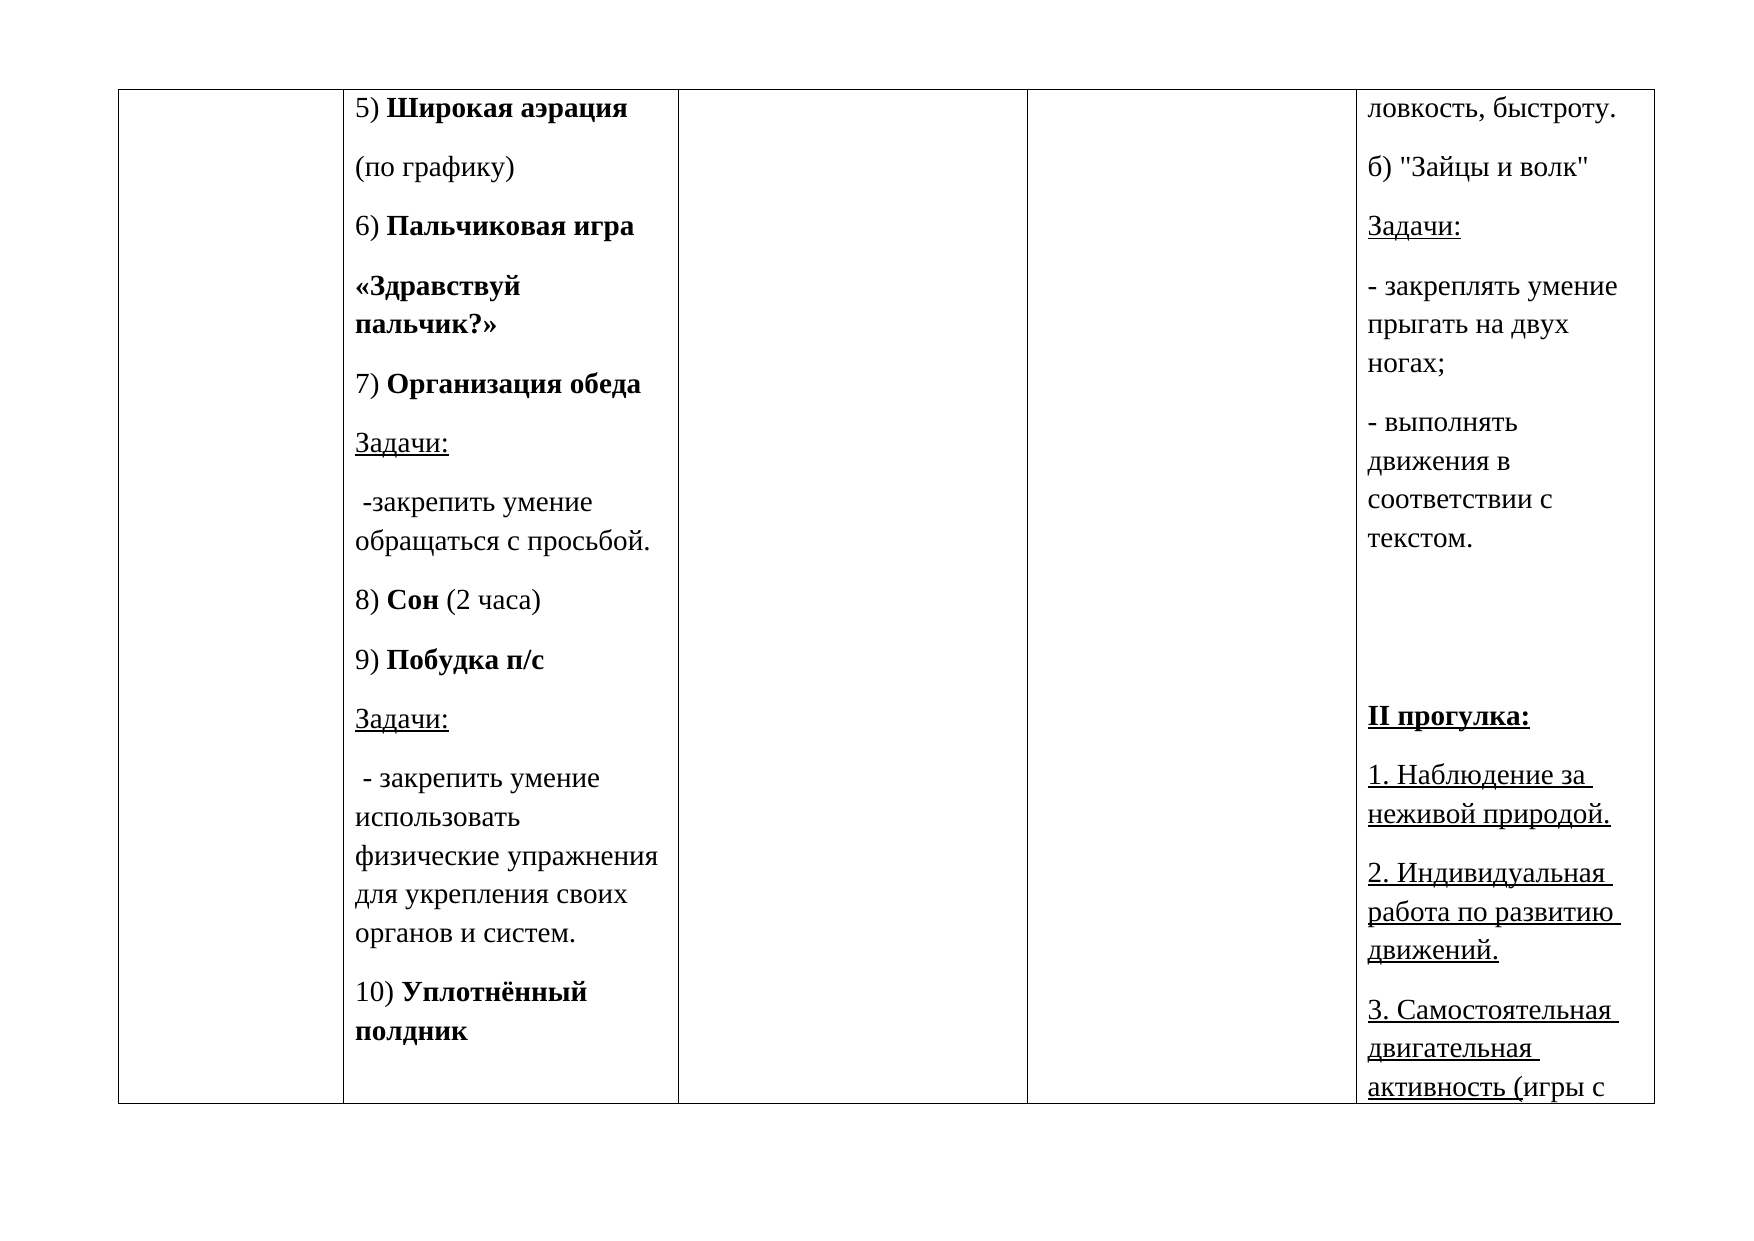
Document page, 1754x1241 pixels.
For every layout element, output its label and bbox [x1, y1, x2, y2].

table_cell [1028, 90, 1356, 1102]
table_cell [1357, 90, 1654, 1102]
table_cell [679, 90, 1027, 1102]
table_cell [344, 90, 678, 1102]
table_cell [119, 90, 343, 1102]
